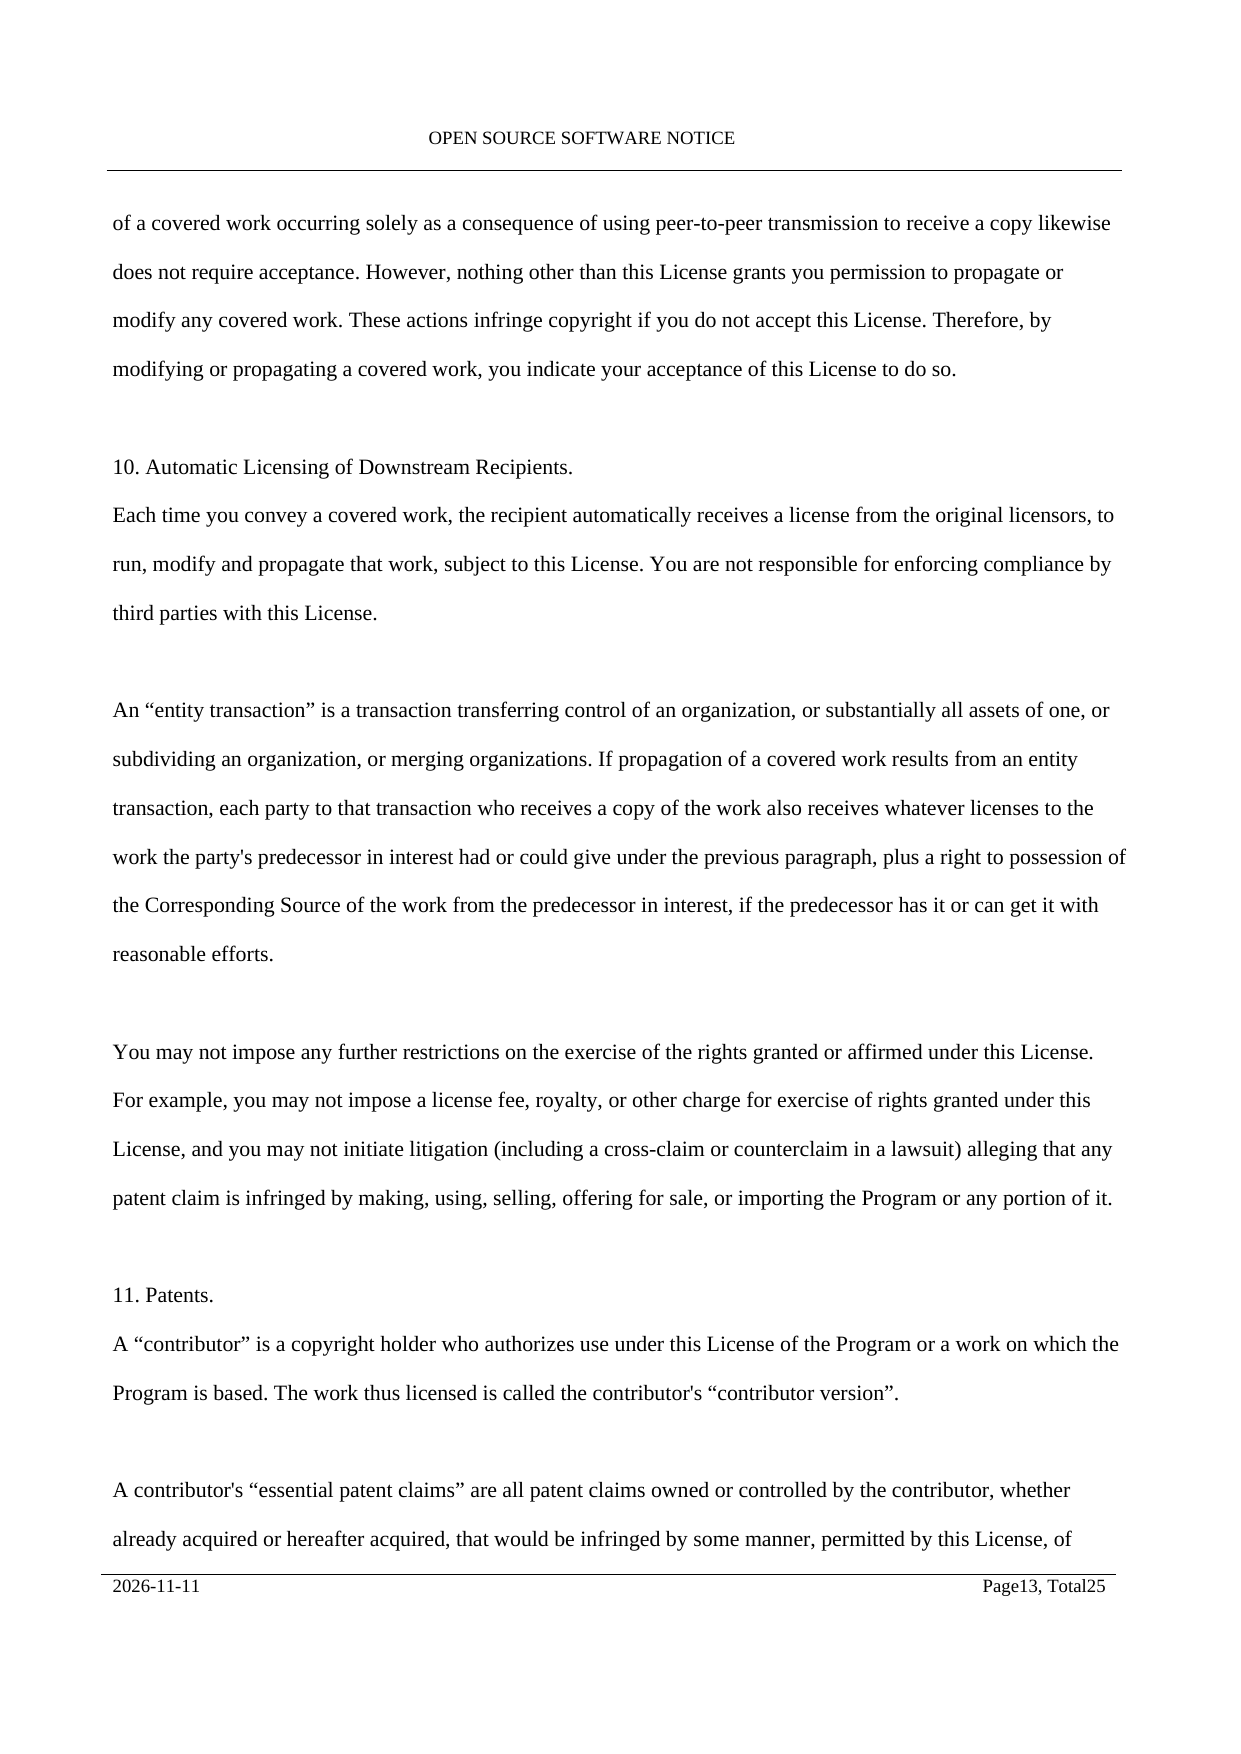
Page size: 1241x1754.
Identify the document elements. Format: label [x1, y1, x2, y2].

text [112, 206, 1128, 1555]
